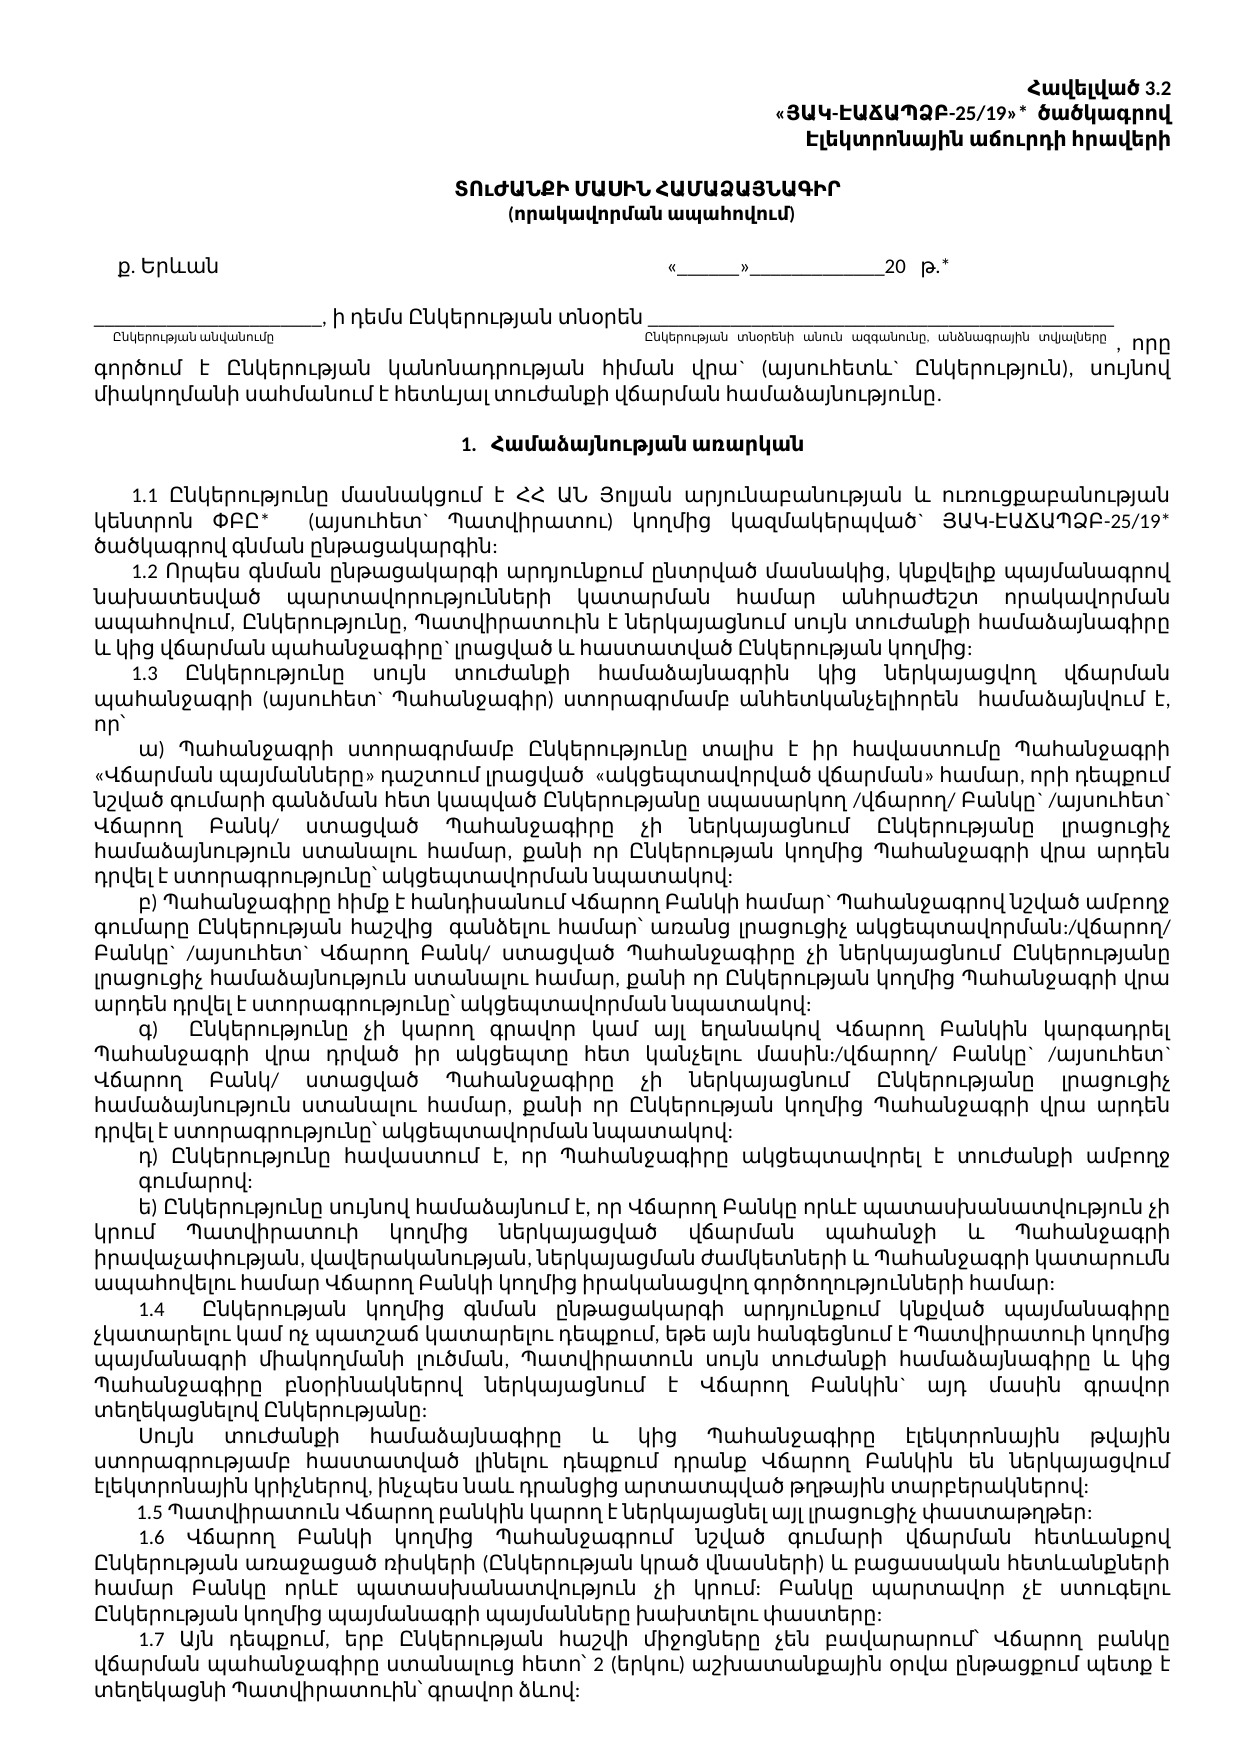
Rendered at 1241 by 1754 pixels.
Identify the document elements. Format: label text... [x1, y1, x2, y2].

text Սույն տուժանքի համաձայնագիրը և կից Պահանջագիրը էլեկտրոնային թվային ստորագրությամբ հաստատված լինելու դեպքում դրանք Վճարող Բանկին են ներկայացվում էլեկտրոնային կրիչներով, ինչպես նաև դրանցից արտատպված թղթային տարբերակներով: [94, 1423, 1171, 1499]
text 1.3 Ընկերությունը սույն տուժանքի համաձայնագրին կից ներկայացվող վճարման պահանջագրի (այսուհետ` Պահանջագիր) ստորագրմամբ անհետկանչելիորեն համաձայնվում է, որ՝ [94, 660, 1171, 737]
text ______________________, ի դեմս Ընկերության տնօրեն _____________________________________________ [94, 304, 1171, 330]
text ՏՈւԺԱՆՔԻ ՄԱՍԻՆ ՀԱՄԱՁԱՅՆԱԳԻՐ [94, 177, 1171, 202]
text դ) Ընկերությունը հավաստում է, որ Պահանջագիրը ակցեպտավորել է տուժանքի ամբողջ գումարով: [138, 1143, 1171, 1194]
text (որակավորման ապահովում) [94, 202, 1171, 225]
text 1.7 Այն դեպքում, երբ Ընկերության հաշվի միջոցները չեն բավարարում՝ Վճարող բանկը վճարման պահանջագիրը ստանալուց հետո՝ 2 (երկու) աշխատանքային օրվա ընթացքում պետք է տեղեկացնի Պատվիրատուին՝ գրավոր ձևով: [94, 1626, 1171, 1702]
text 1.5 Պատվիրատուն Վճարող բանկին կարող է ներկայացնել այլ լրացուցիչ փաստաթղթեր: [94, 1499, 1171, 1524]
text ա) Պահանջագրի ստորագրմամբ Ընկերությունը տալիս է իր հավաստումը Պահանջագրի «Վճարման պայմանները» դաշտում լրացված «ակցեպտավորված վճարման» համար, որի դեպքում նշված գումարի գանձման հետ կապված Ընկերությանը սպասարկող /վճարող/ Բանկը` /այսուհետ` Վճարող Բանկ/ ստացված Պահանջագիրը չի ներկայացնում Ընկերությանը լրացուցիչ համաձայնություն ստանալու համար, քանի որ Ընկերության կողմից Պահանջագրի վրա արդեն դրվել է ստորագրությունը՝ ակցեպտավորման նպատակով: [94, 737, 1171, 889]
text 1.4 Ընկերության կողմից գնման ընթացակարգի արդյունքում կնքված պայմանագիրը չկատարելու կամ ոչ պատշաճ կատարելու դեպքում, եթե այն հանգեցնում է Պատվիրատուի կողմից պայմանագրի միակողմանի լուծման, Պատվիրատուն սույն տուժանքի համաձայնագիրը և կից Պահանջագիրը բնօրինակներով ներկայացնում է Վճարող Բանկին` այդ մասին գրավոր տեղեկացնելով Ընկերությանը: [94, 1296, 1171, 1423]
text բ) Պահանջագիրը հիմք է հանդիսանում Վճարող Բանկի համար` Պահանջագրով նշված ամբողջ գումարը Ընկերության հաշվից գանձելու համար՝ առանց լրացուցիչ ակցեպտավորման:/վճարող/ Բանկը` /այսուհետ` Վճարող Բանկ/ ստացված Պահանջագիրը չի ներկայացնում Ընկերությանը լրացուցիչ համաձայնություն ստանալու համար, քանի որ Ընկերության կողմից Պահանջագրի վրա արդեն դրվել է ստորագրությունը՝ ակցեպտավորման նպատակով: [94, 889, 1171, 1016]
text ե) Ընկերությունը սույնով համաձայնում է, որ Վճարող Բանկը որևէ պատասխանատվություն չի կրում Պատվիրատուի կողմից ներկայացված վճարման պահանջի և Պահանջագրի իրավաչափության, վավերականության, ներկայացման ժամկետների և Պահանջագրի կատարումն ապահովելու համար Վճարող Բանկի կողմից իրականացվող գործողությունների համար: [94, 1194, 1171, 1296]
text 1. Համաձայնության առարկան [94, 432, 1171, 457]
text գ) Ընկերությունը չի կարող գրավոր կամ այլ եղանակով Վճարող Բանկին կարգադրել Պահանջագրի վրա դրված իր ակցեպտը հետ կանչելու մասին:/վճարող/ Բանկը` /այսուհետ` Վճարող Բանկ/ ստացված Պահանջագիրը չի ներկայացնում Ընկերությանը լրացուցիչ համաձայնություն ստանալու համար, քանի որ Ընկերության կողմից Պահանջագրի վրա արդեն դրվել է ստորագրությունը՝ ակցեպտավորման նպատակով: [94, 1016, 1171, 1143]
text 1.6 Վճարող Բանկի կողմից Պահանջագրում նշված գումարի վճարման հետևանքով Ընկերության առաջացած ռիսկերի (Ընկերության կրած վնասների) և բացասական հետևանքների համար Բանկը որևէ պատասխանատվություն չի կրում: Բանկը պարտավոր չէ ստուգելու Ընկերության կողմից պայմանագրի պայմանները խախտելու փաստերը: [94, 1524, 1171, 1626]
text «ՅԱԿ-ԷԱՃԱՊՁԲ-25/19»* ծածկագրով [94, 100, 1171, 126]
text Ընկերության անվանումը Ընկերության տնօրենի անուն ազգանունը, անձնագրային տվյալները , որը գործում է Ընկերության կանոնադրության հիման վրա` (այսուհետև` Ընկերություն), սույնով միակողմանի սահմանում է հետևյալ տուժանքի վճարման համաձայնությունը. [94, 330, 1171, 406]
text 1.1 Ընկերությունը մասնակցում է ՀՀ ԱՆ Յոլյան արյունաբանության և ուռուցքաբանության կենտրոն ՓԲԸ* (այսուհետ` Պատվիրատու) կողմից կազմակերպված` ՅԱԿ-ԷԱՃԱՊՁԲ-25/19* ծածկագրով գնման ընթացակարգին: [94, 482, 1171, 559]
text ք. Երևան «______»_____________20 թ.* [94, 254, 1171, 279]
text Հավելված 3.2 [94, 75, 1171, 100]
text Էլեկտրոնային աճուրդի հրավերի [94, 126, 1171, 151]
text 1.2 Որպես գնման ընթացակարգի արդյունքում ընտրված մասնակից, կնքվելիք պայմանագրով նախատեսված պարտավորությունների կատարման համար անհրաժեշտ որակավորման ապահովում, Ընկերությունը, Պատվիրատուին է ներկայացնում սույն տուժանքի համաձայնագիրը և կից վճարման պահանջագիրը` լրացված և հաստատված Ընկերության կողմից: [94, 559, 1171, 660]
